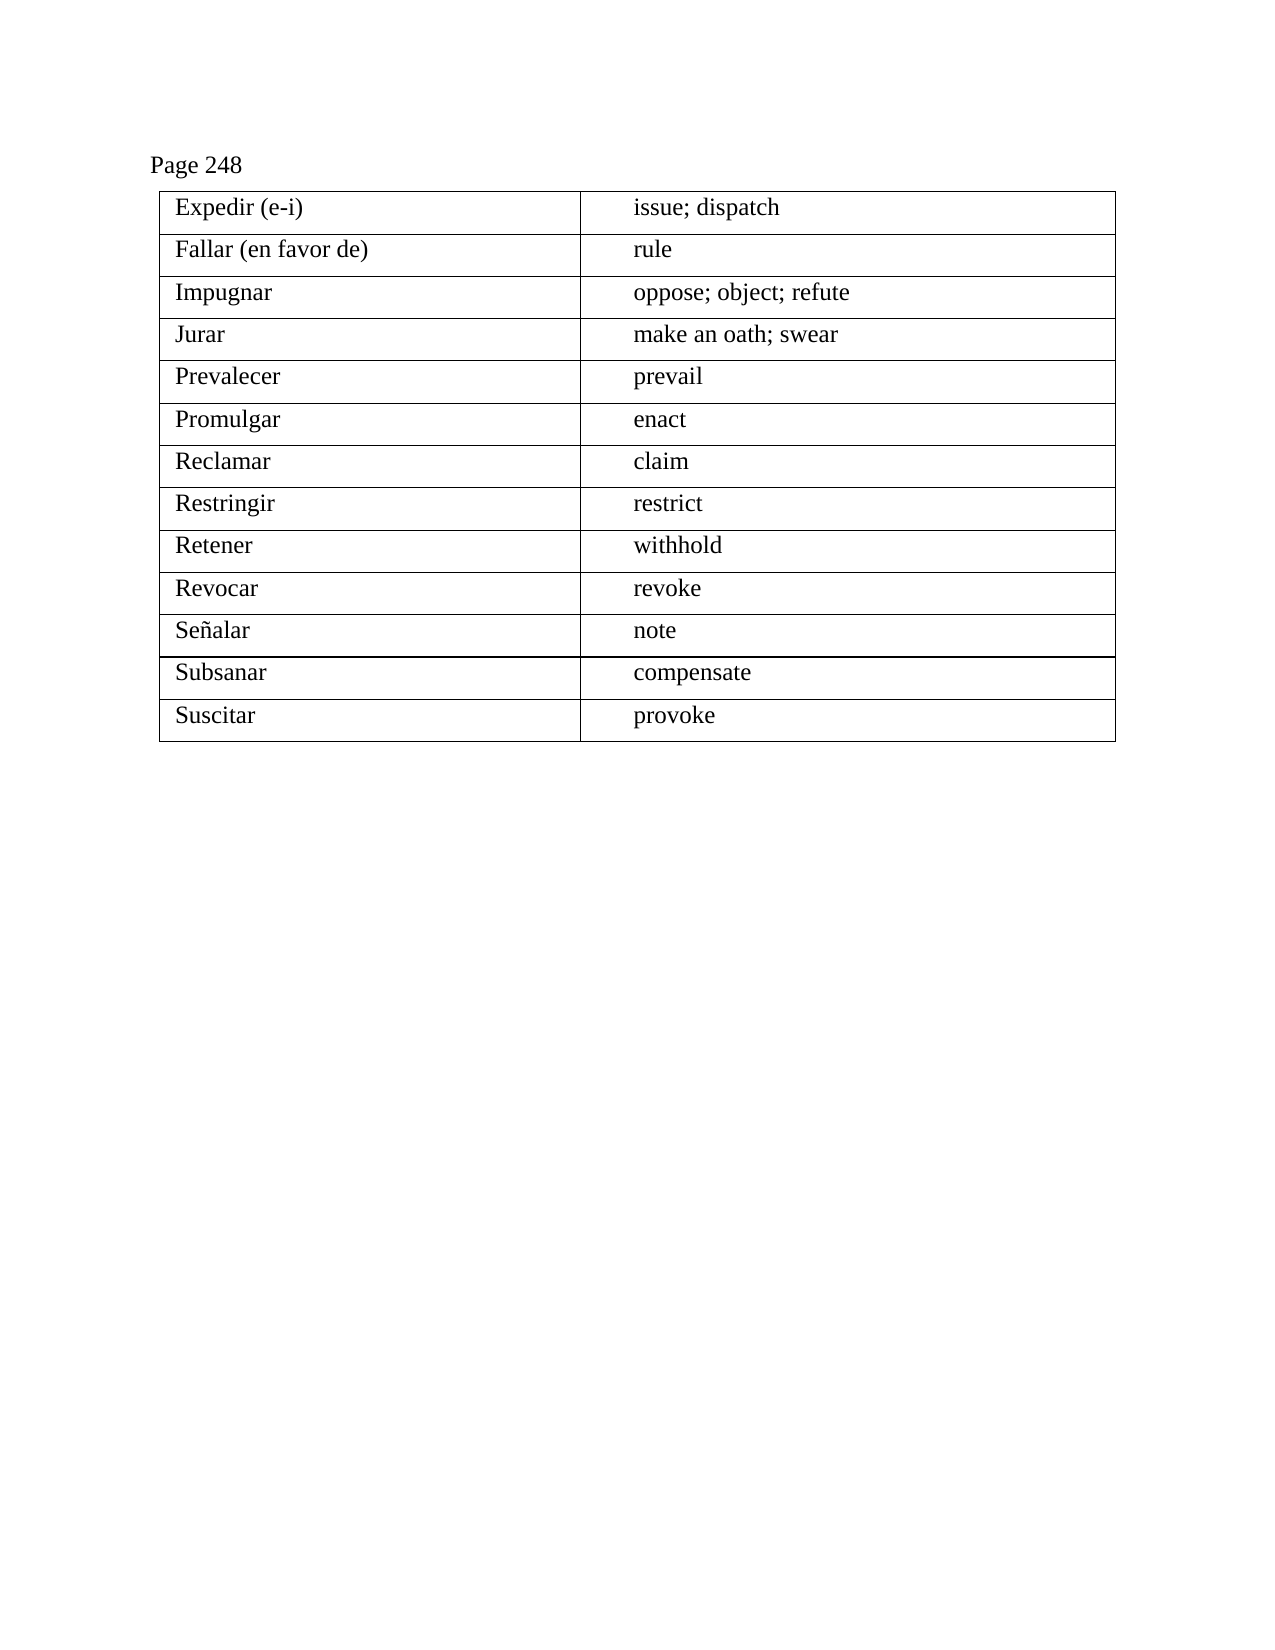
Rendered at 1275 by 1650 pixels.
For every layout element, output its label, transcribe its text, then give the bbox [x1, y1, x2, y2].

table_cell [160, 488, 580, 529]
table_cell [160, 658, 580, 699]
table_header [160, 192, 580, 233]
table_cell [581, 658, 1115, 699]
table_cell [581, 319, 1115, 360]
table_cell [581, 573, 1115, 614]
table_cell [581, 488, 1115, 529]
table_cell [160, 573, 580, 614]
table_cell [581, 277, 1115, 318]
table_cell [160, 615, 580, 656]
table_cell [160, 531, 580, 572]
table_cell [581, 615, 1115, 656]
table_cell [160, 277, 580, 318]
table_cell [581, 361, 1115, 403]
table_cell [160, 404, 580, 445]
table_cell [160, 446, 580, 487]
text Page 248 [150, 150, 1125, 179]
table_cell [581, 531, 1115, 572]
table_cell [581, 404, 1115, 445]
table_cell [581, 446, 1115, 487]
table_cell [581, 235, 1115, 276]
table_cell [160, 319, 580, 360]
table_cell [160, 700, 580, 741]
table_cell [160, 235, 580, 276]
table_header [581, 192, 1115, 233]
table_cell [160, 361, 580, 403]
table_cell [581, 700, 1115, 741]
